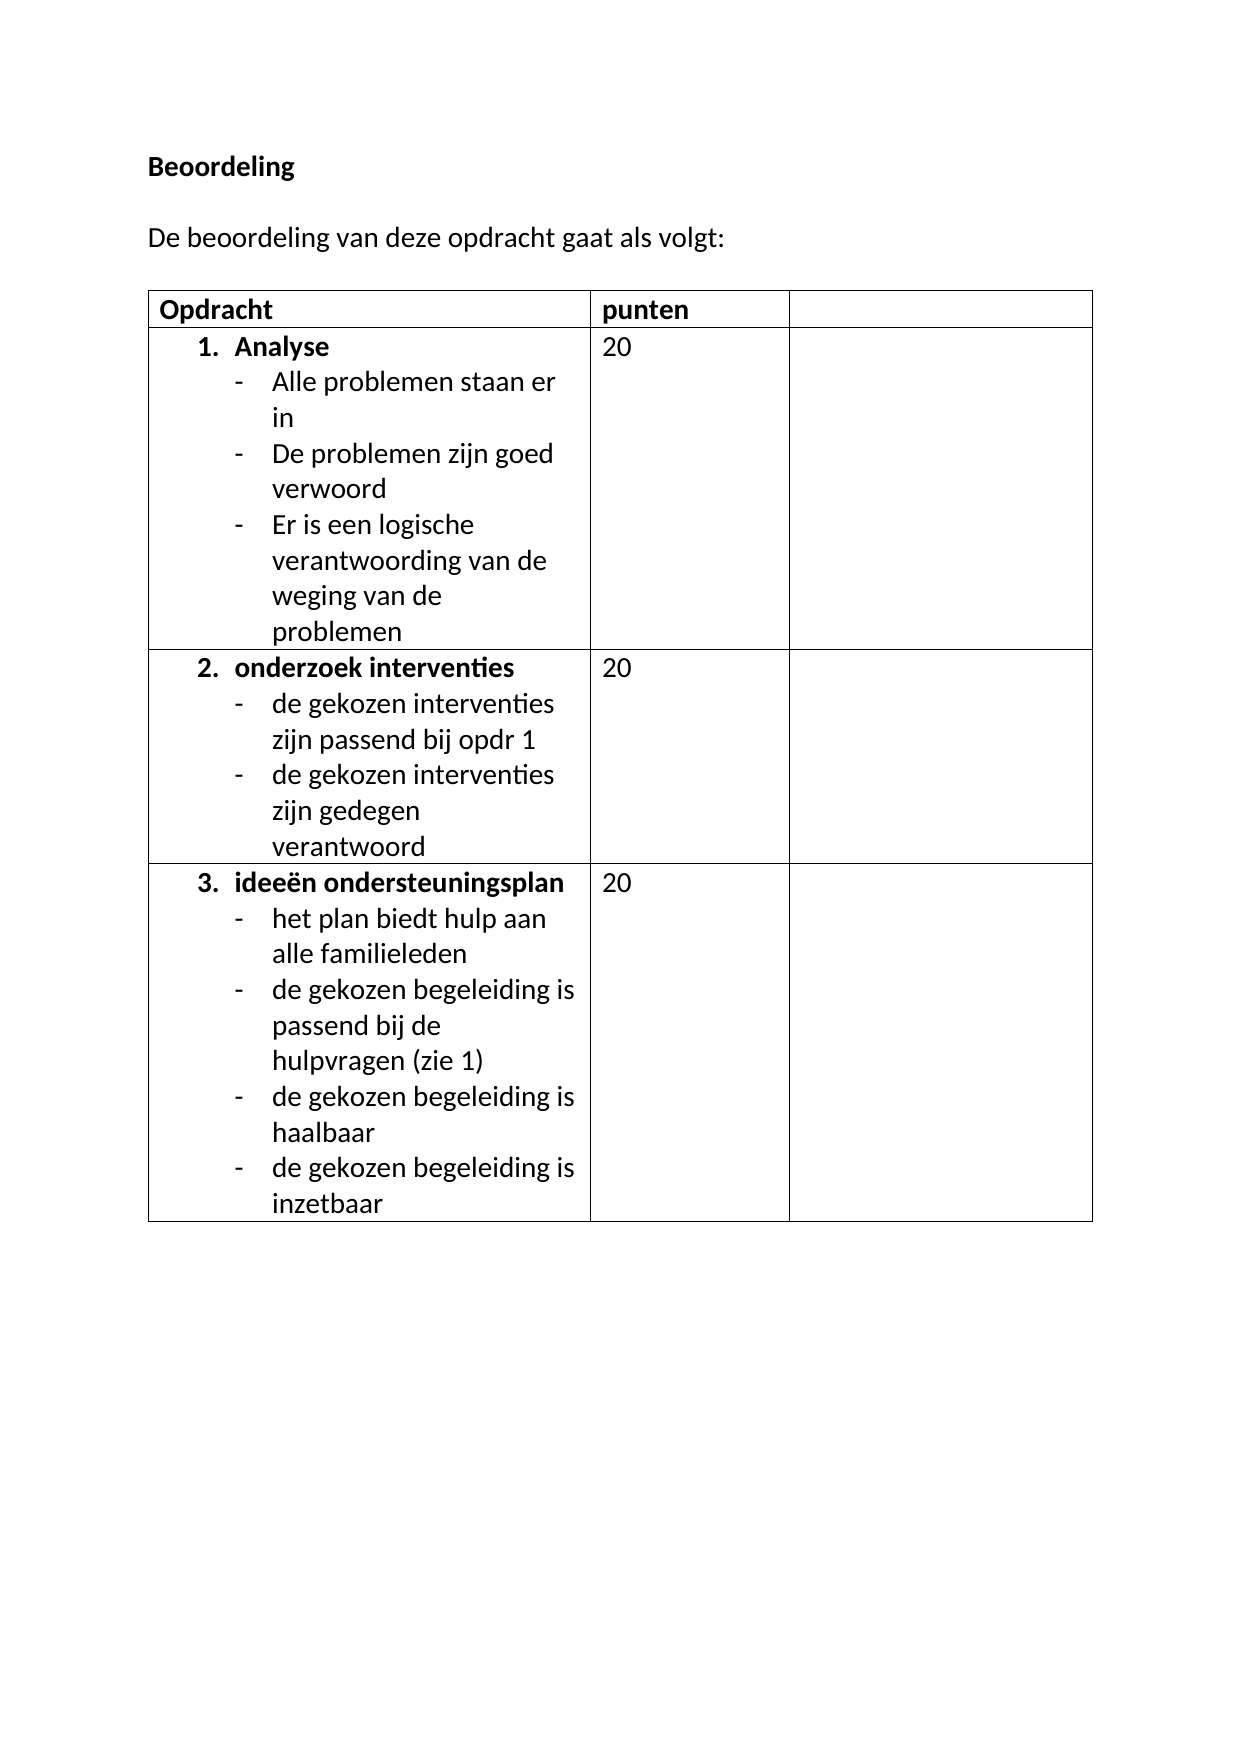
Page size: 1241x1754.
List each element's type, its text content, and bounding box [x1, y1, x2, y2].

table_cell Analyse Alle problemen staan er in De problemen zijn goed verwoord Er is een logische verantwoording van de weging van de problemen [149, 328, 590, 648]
table_header Opdracht [149, 291, 590, 327]
table_cell onderzoek interventies de gekozen interventies zijn passend bij opdr 1 de gekozen interventies zijn gedegen verantwoord [149, 650, 590, 863]
table_cell 20 [591, 328, 789, 648]
table_cell [790, 328, 1092, 648]
table_header [790, 291, 1092, 327]
table_cell ideeën ondersteuningsplan het plan biedt hulp aan alle familieleden de gekozen begeleiding is passend bij de hulpvragen (zie 1) de gekozen begeleiding is haalbaar de gekozen begeleiding is inzetbaar [149, 864, 590, 1221]
text Beoordeling [148, 148, 1093, 183]
table_cell [790, 650, 1092, 863]
table_cell [790, 864, 1092, 1221]
table_cell 20 [591, 864, 789, 1221]
text De beoordeling van deze opdracht gaat als volgt: [148, 219, 1093, 254]
table_header punten [591, 291, 789, 327]
table_cell 20 [591, 650, 789, 863]
